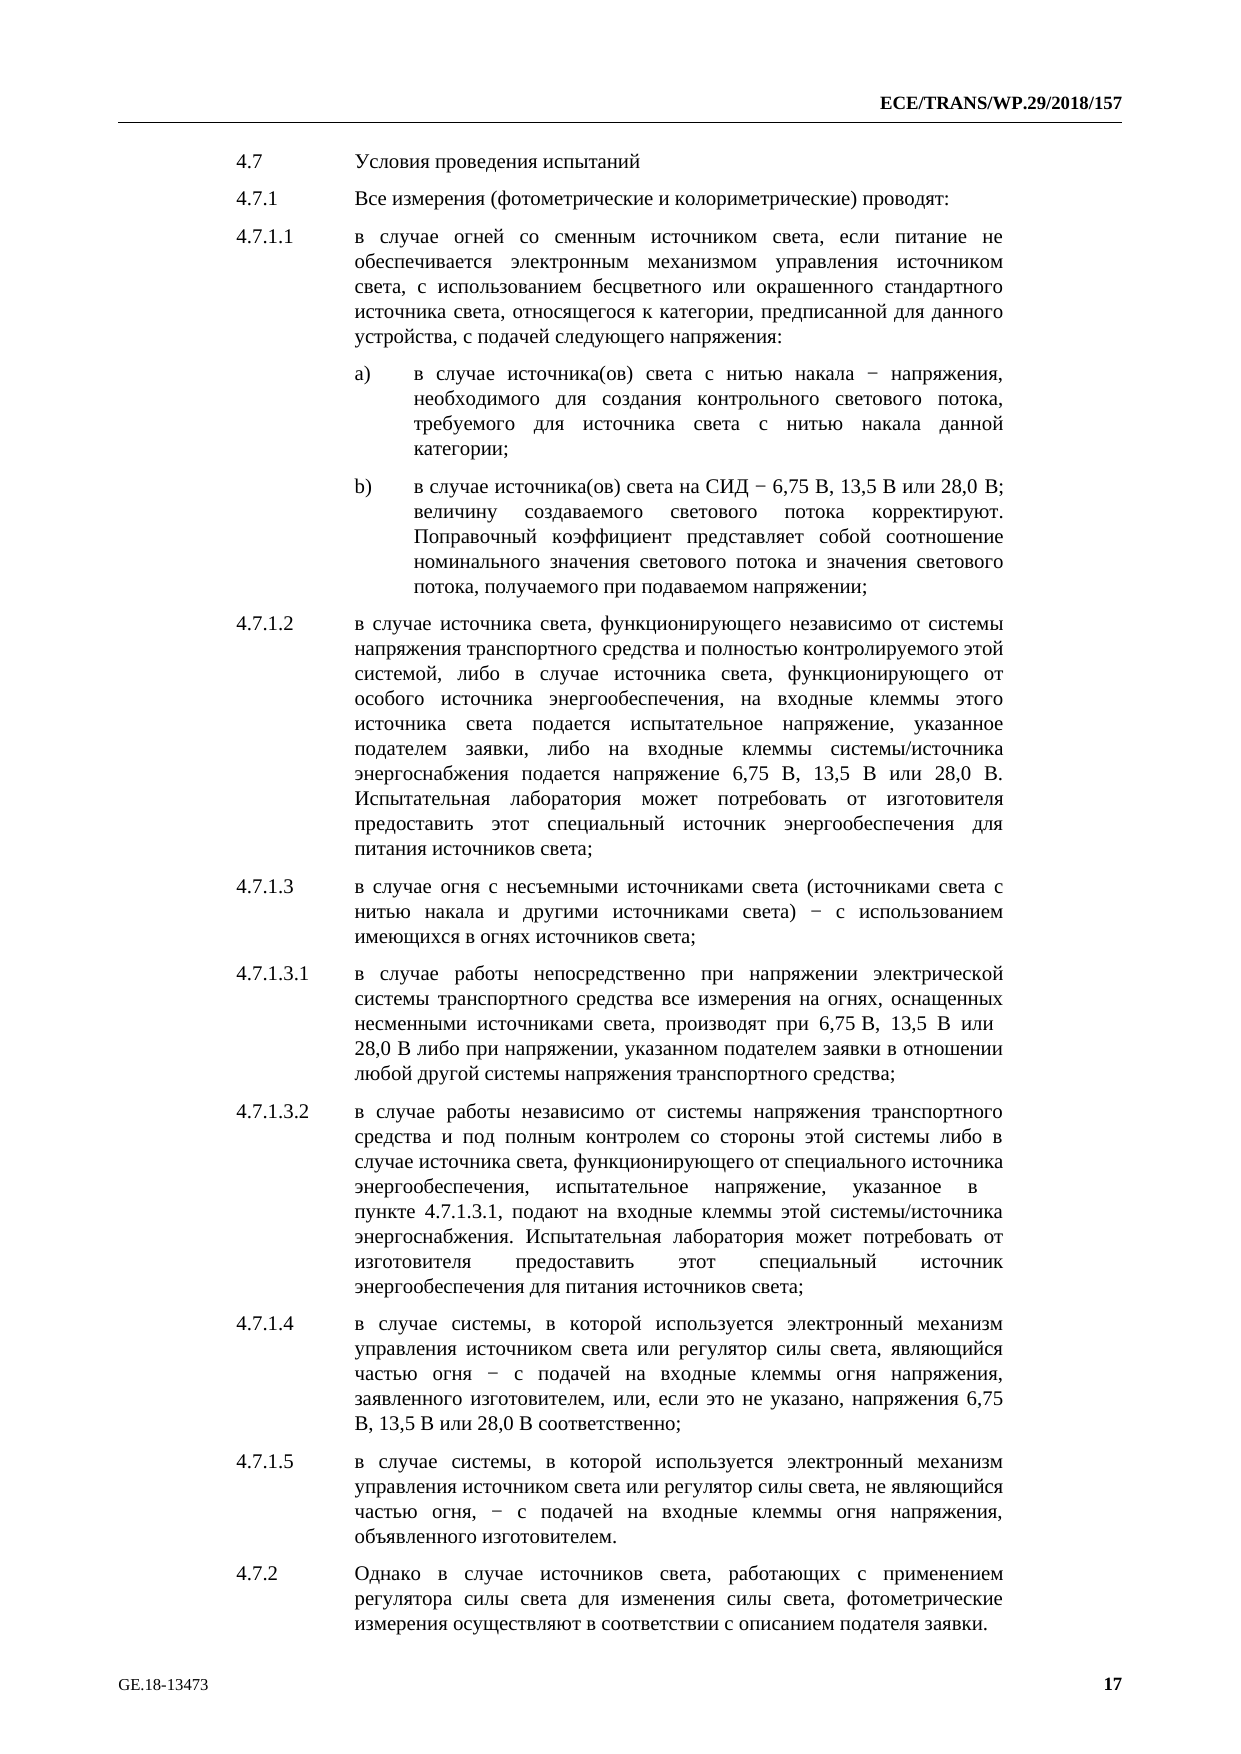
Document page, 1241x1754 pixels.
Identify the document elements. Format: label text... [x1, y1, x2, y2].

text 4.7 Условия проведения испытаний [236, 148, 1004, 173]
text 4.7.1.3.1 в случае работы непосредственно при напряжении электрической системы транспортного средства все измерения на огнях, оснащенных несменными источниками света, производят при 6,75 В, 13,5 В или 28,0 В либо при напряжении, указанном подателем заявки в отношении любой другой системы напряжения транспортного средства; [236, 960, 1004, 1085]
text 4.7.1 Все измерения (фотометрические и колориметрические) проводят: [236, 185, 1004, 210]
text 4.7.1.2 в случае источника света, функционирующего независимо от системы напряжения транспортного средства и полностью контролируемого этой системой, либо в случае источника света, функционирующего от особого источника энергообеспечения, на входные клеммы этого источника света подается испытательное напряжение, указанное подателем заявки, либо на входные клеммы системы/источника энергоснабжения подается напряжение 6,75 В, 13,5 В или 28,0 В. Испытательная лаборатория может потребовать от изготовителя предоставить этот специальный источник энергообеспечения для питания источников света; [236, 610, 1004, 860]
text 4.7.2 Однако в случае источников света, работающих с применением регулятора силы света для изменения силы света, фотометрические измерения осуществляют в соответствии с описанием подателя заявки. [236, 1560, 1004, 1635]
text 4.7.1.1 в случае огней со сменным источником света, если питание не обеспечивается электронным механизмом управления источником света, с использованием бесцветного или окрашенного стандартного источника света, относящегося к категории, предписанной для данного устройства, с подачей следующего напряжения: [236, 223, 1004, 348]
text 4.7.1.5 в случае системы, в которой используется электронный механизм управления источником света или регулятор силы света, не являющийся частью огня, − с подачей на входные клеммы огня напряжения, объявленного изготовителем. [236, 1448, 1004, 1548]
text 4.7.1.3 в случае огня с несъемными источниками света (источниками света с нитью накала и другими источниками света) − с использованием имеющихся в огнях источников света; [236, 873, 1004, 948]
text b) в случае источника(ов) света на СИД − 6,75 В, 13,5 В или 28,0 В; величину создаваемого светового потока корректируют. Поправочный коэффициент представляет собой соотношение номинального значения светового потока и значения светового потока, получаемого при подаваемом напряжении; [354, 473, 1004, 598]
text 4.7.1.3.2 в случае работы независимо от системы напряжения транспортного средства и под полным контролем со стороны этой системы либо в случае источника света, функционирующего от специального источника энергообеспечения, испытательное напряжение, указанное в пункте 4.7.1.3.1, подают на входные клеммы этой системы/источника энергоснабжения. Испытательная лаборатория может потребовать от изготовителя предоставить этот специальный источник энергообеспечения для питания источников света; [236, 1098, 1004, 1298]
text a) в случае источника(ов) света с нитью накала − напряжения, необходимого для создания контрольного светового потока, требуемого для источника света с нитью накала данной категории; [354, 360, 1004, 460]
text 4.7.1.4 в случае системы, в которой используется электронный механизм управления источником света или регулятор силы света, являющийся частью огня − с подачей на входные клеммы огня напряжения, заявленного изготовителем, или, если это не указано, напряжения 6,75 В, 13,5 В или 28,0 В соответственно; [236, 1310, 1004, 1435]
